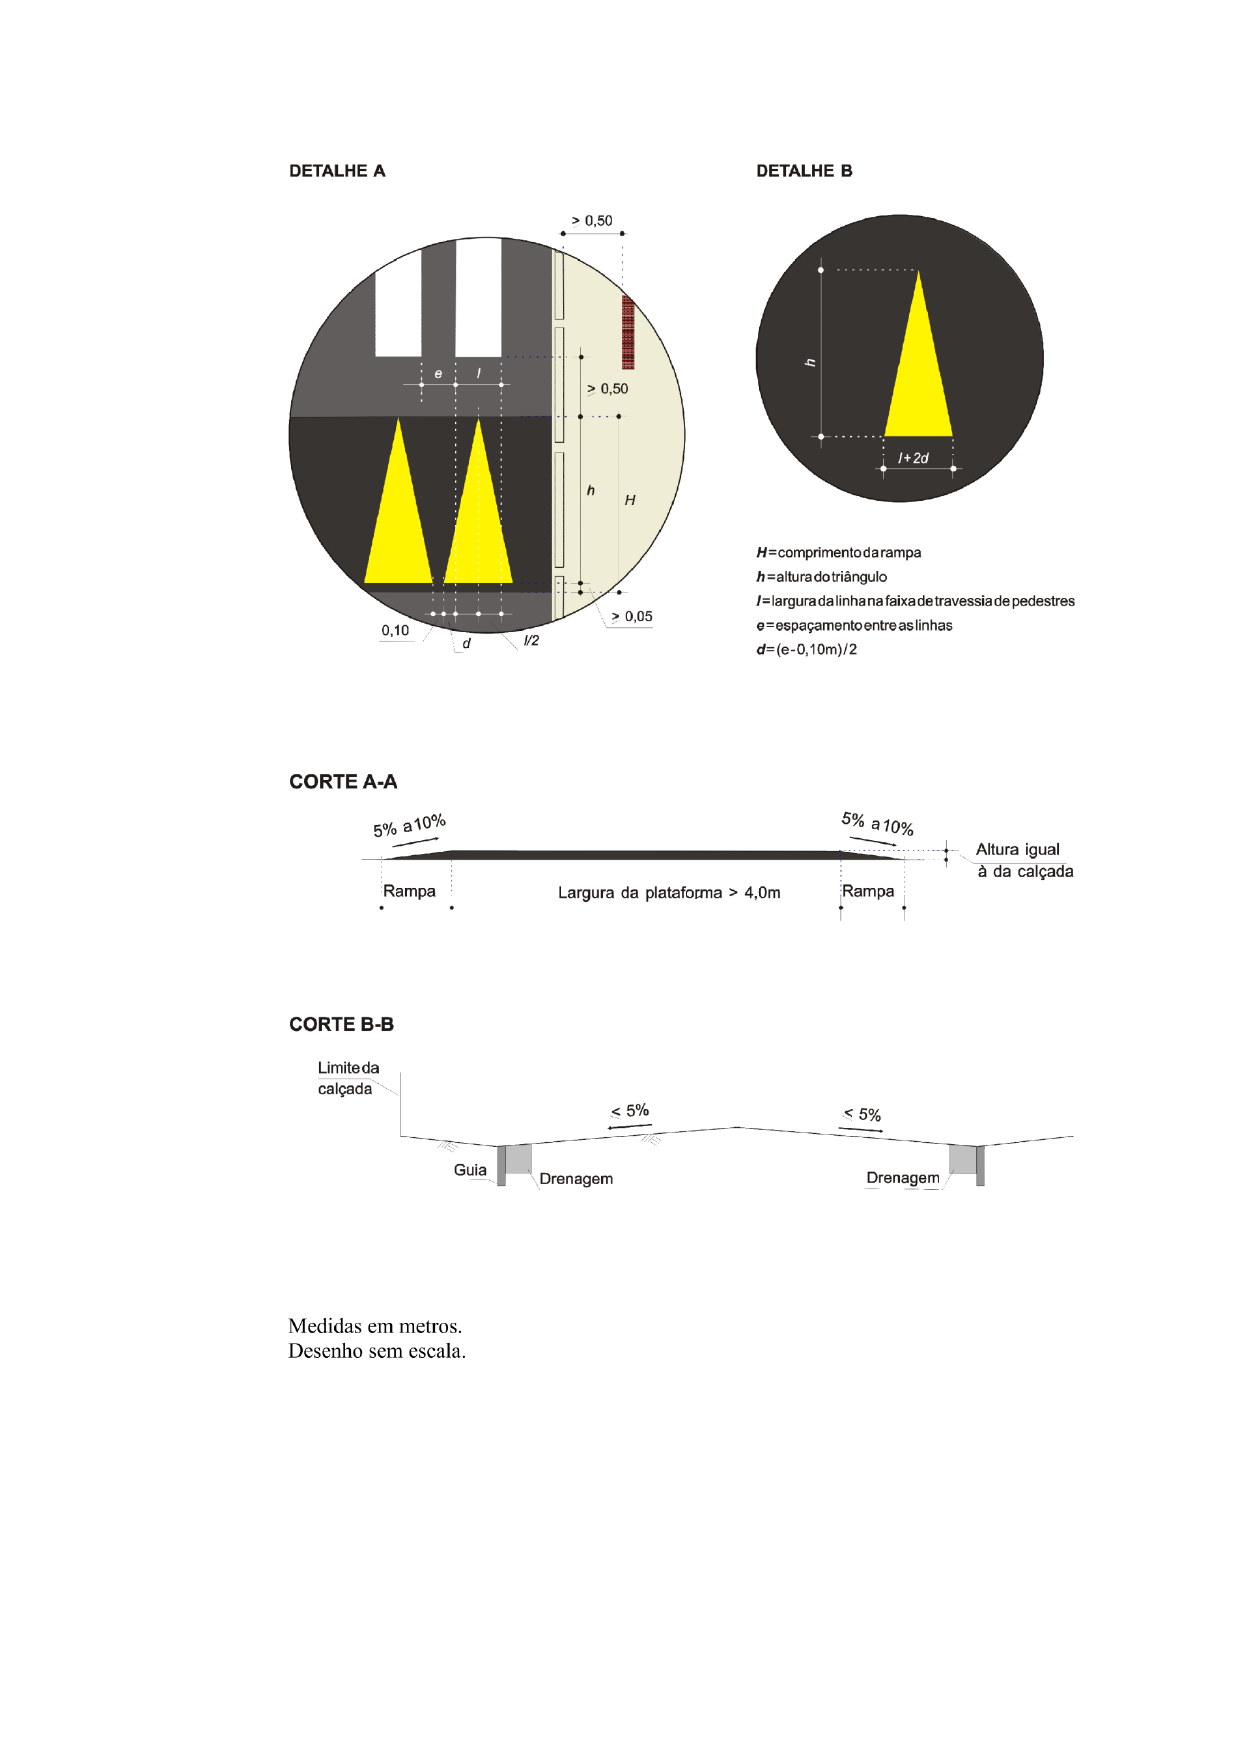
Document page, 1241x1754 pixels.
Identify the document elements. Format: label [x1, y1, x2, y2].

picture [265, 147, 1085, 1554]
